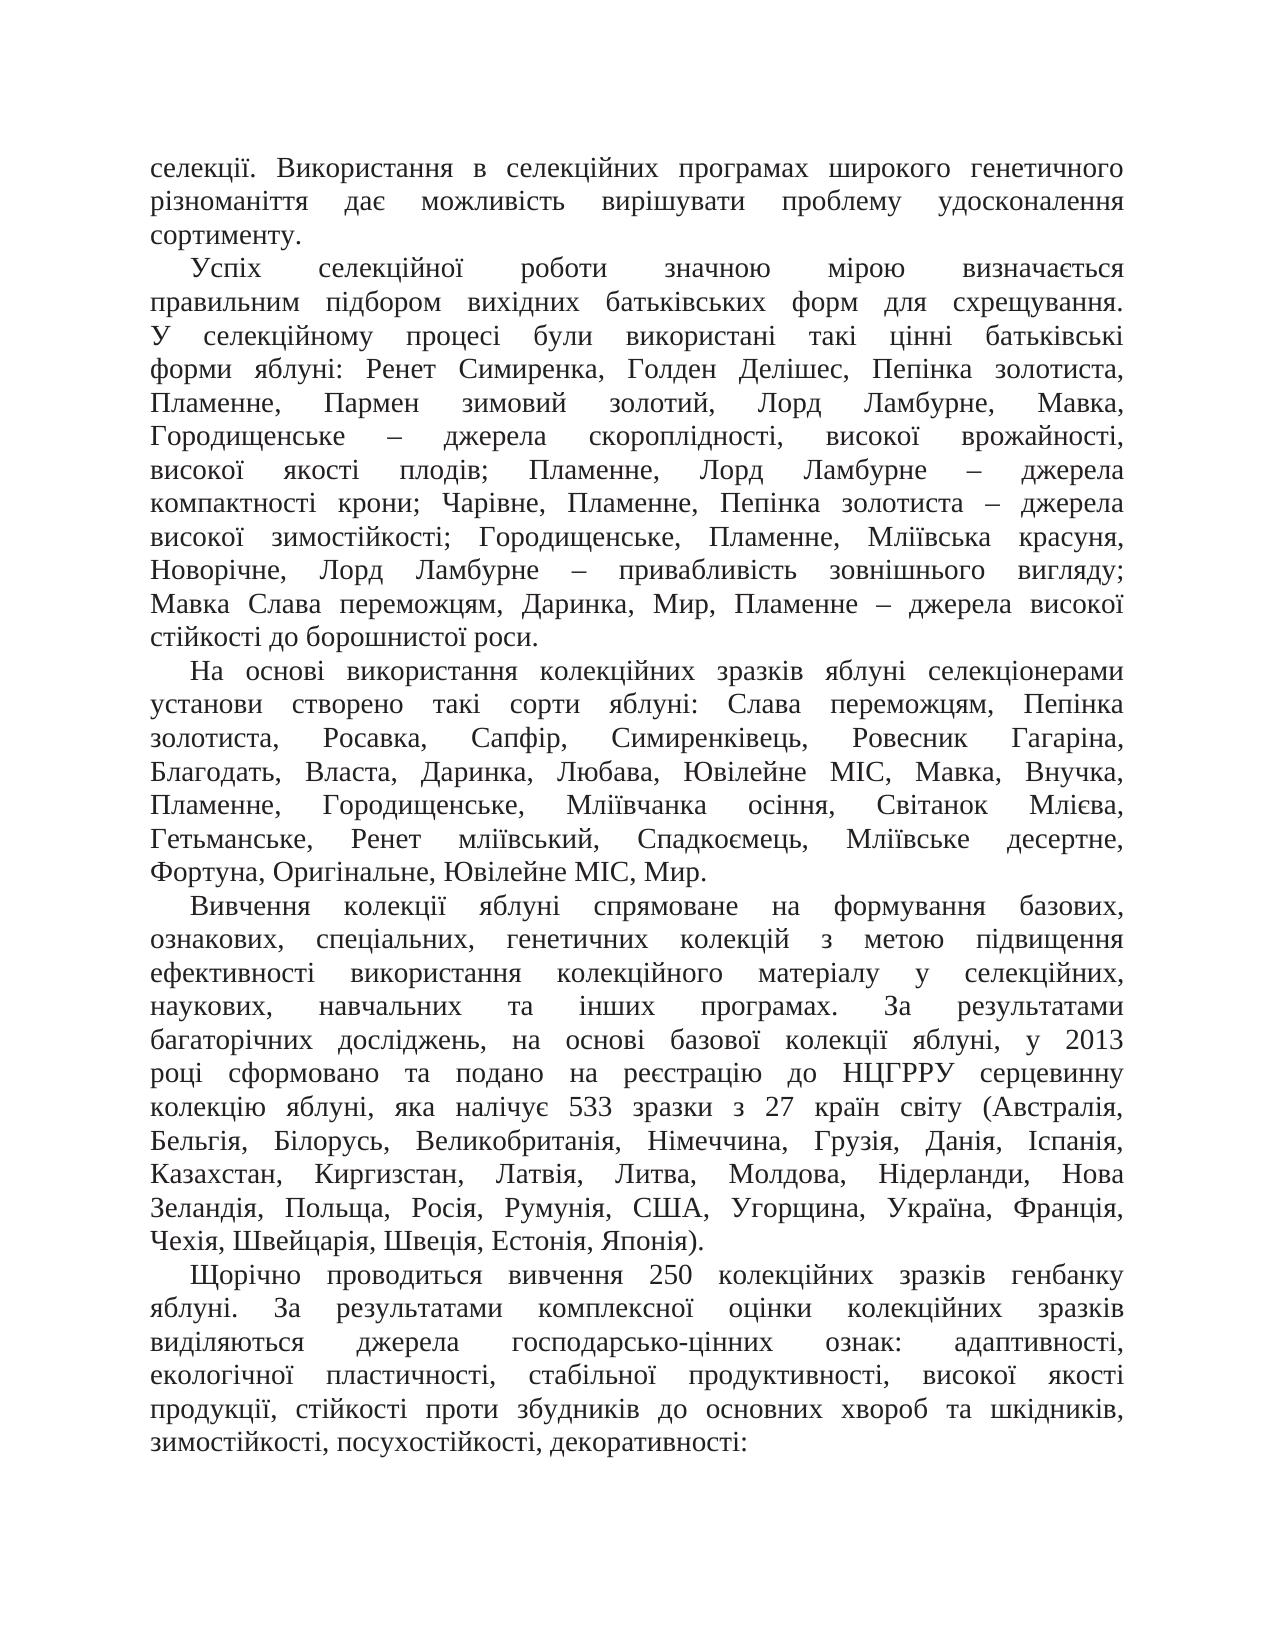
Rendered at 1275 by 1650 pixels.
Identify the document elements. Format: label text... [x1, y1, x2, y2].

text На основі використання колекційних зразків яблуні селекціонерами установи створено такі сорти яблуні: Слава переможцям, Пепінка золотиста, Росавка, Сапфір, Симиренківець, Ровесник Гагаріна, Благодать, Власта, Даринка, Любава, Ювілейне МІС, Мавка, Внучка, Пламенне, Городищенське, Мліївчанка осіння, Світанок Млієва, Гетьманське, Ренет мліївський, Спадкоємець, Мліївське десертне, Фортуна, Оригінальне, Ювілейне МІС, Мир. [150, 653, 1125, 888]
text Вивчення колекції яблуні спрямоване на формування базових, ознакових, спеціальних, генетичних колекцій з метою підвищення ефективності використання колекційного матеріалу у селекційних, наукових, навчальних та інших програмах. За результатами багаторічних досліджень, на основі базової колекції яблуні, у 2013 році сформовано та подано на реєстрацію до НЦГРРУ серцевинну колекцію яблуні, яка налічує 533 зразки з 27 країн світу (Австралія, Бельгія, Білорусь, Великобританія, Німеччина, Грузія, Данія, Іспанія, Казахстан, Киргизстан, Латвія, Литва, Молдова, Нідерланди, Нова Зеландія, Польща, Росія, Румунія, США, Угорщина, Україна, Франція, Чехія, Швейцарія, Швеція, Естонія, Японія). [150, 888, 1125, 1257]
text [150, 150, 1125, 251]
text Успіх селекційної роботи значною мірою визначається правильним підбором вихідних батьківських форм для схрещування. У селекційному процесі були використані такі цінні батьківські форми яблуні: Ренет Симиренка, Голден Делішес, Пепінка золотиста, Пламенне, Пармен зимовий золотий, Лорд Ламбурне, Мавка, Городищенське – джерела скороплідності, високої врожайності, високої якості плодів; Пламенне, Лорд Ламбурне – джерела компактності крони; Чарівне, Пламенне, Пепінка золотиста – джерела високої зимостійкості; Городищенське, Пламенне, Мліївська красуня, Новорічне, Лорд Ламбурне – привабливість зовнішнього вигляду; Мавка Слава переможцям, Даринка, Мир, Пламенне – джерела високої стійкості до борошнистої роси. [150, 251, 1125, 653]
text Щорічно проводиться вивчення 250 колекційних зразків генбанку яблуні. За результатами комплексної оцінки колекційних зразків виділяються джерела господарсько-цінних ознак: адаптивності, екологічної пластичності, стабільної продуктивності, високої якості продукції, стійкості проти збудників до основних хвороб та шкідників, зимостійкості, посухостійкості, декоративності: [150, 1257, 1125, 1458]
